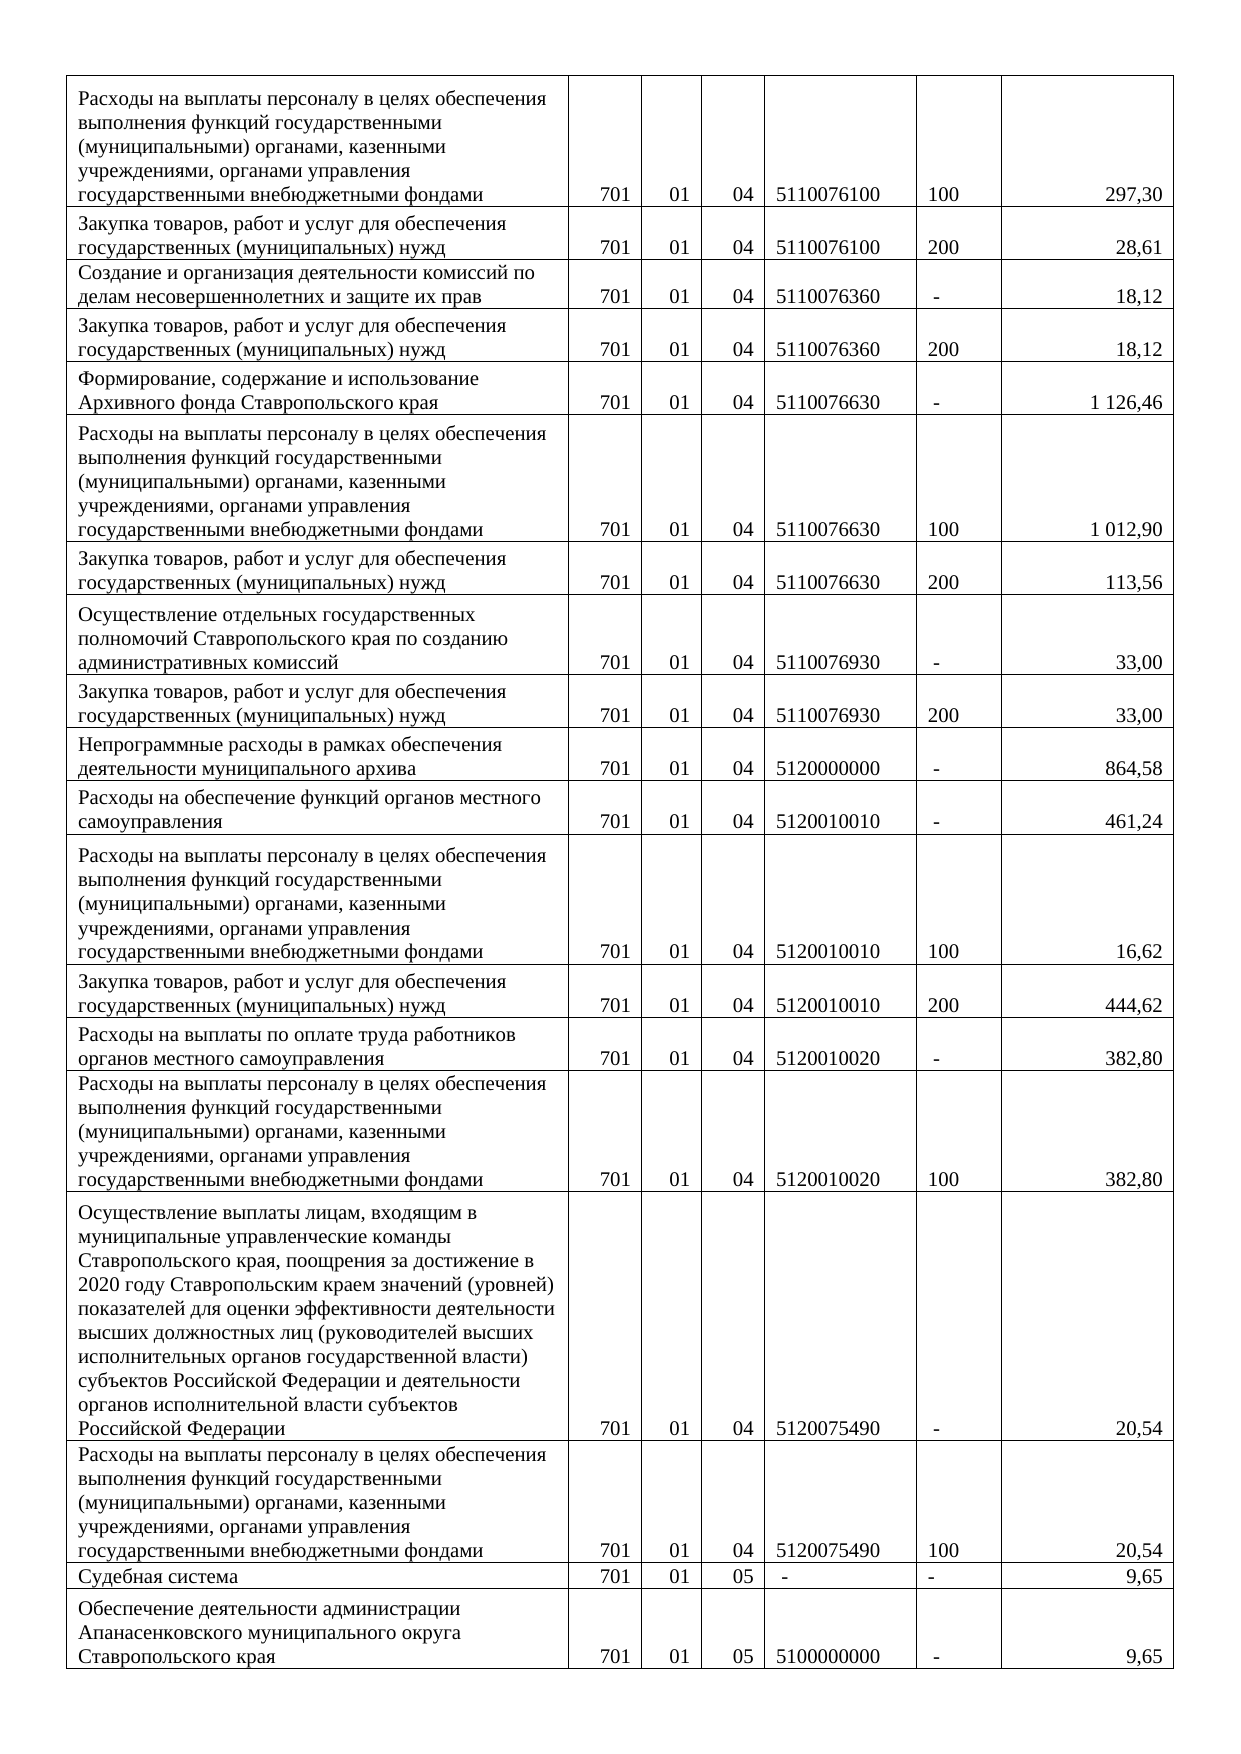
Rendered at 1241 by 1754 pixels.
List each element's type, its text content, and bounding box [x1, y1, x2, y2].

table_cell 701 [569, 362, 641, 414]
table_cell 5110076930 [765, 675, 916, 727]
table_cell 5100000000 [765, 1589, 916, 1668]
table_cell 5120075490 [765, 1192, 916, 1440]
table_cell Осуществление отдельных государственных полномочий Ставропольского края по созданию административных комиссий [67, 595, 568, 674]
table_cell 01 [642, 1192, 701, 1440]
table_cell 04 [702, 415, 764, 541]
table_cell 01 [642, 1071, 701, 1191]
table_cell 444,62 [1002, 965, 1173, 1017]
table_cell Судебная система [67, 1563, 568, 1588]
table_cell 701 [569, 728, 641, 780]
table_cell 5120010010 [765, 965, 916, 1017]
table_cell 5110076360 [765, 309, 916, 361]
table_cell 701 [569, 835, 641, 963]
table_cell 5120000000 [765, 728, 916, 780]
table_cell 04 [702, 728, 764, 780]
table_cell 04 [702, 362, 764, 414]
table_cell Закупка товаров, работ и услуг для обеспечения государственных (муниципальных) нужд [67, 675, 568, 727]
table_cell Создание и организация деятельности комиссий по делам несовершеннолетних и защите их прав [67, 260, 568, 308]
table_cell 04 [702, 675, 764, 727]
table_cell - [917, 1192, 1001, 1440]
table_cell 5110076630 [765, 542, 916, 594]
table_cell 5110076360 [765, 260, 916, 308]
table_cell 01 [642, 965, 701, 1017]
table_cell 01 [642, 362, 701, 414]
table_cell 01 [642, 728, 701, 780]
table_cell 5110076630 [765, 362, 916, 414]
table_cell 5110076100 [765, 76, 916, 206]
table_cell Формирование, содержание и использование Архивного фонда Ставропольского края [67, 362, 568, 414]
table_cell 701 [569, 415, 641, 541]
table_cell 04 [702, 781, 764, 833]
table_cell Закупка товаров, работ и услуг для обеспечения государственных (муниципальных) нужд [67, 965, 568, 1017]
table_cell 01 [642, 542, 701, 594]
table_cell 200 [917, 675, 1001, 727]
table_cell 01 [642, 835, 701, 963]
table_cell 01 [642, 1563, 701, 1588]
table_cell 701 [569, 1563, 641, 1588]
table_cell - [917, 1563, 1001, 1588]
table_cell 04 [702, 595, 764, 674]
table_cell 1 126,46 [1002, 362, 1173, 414]
table_cell 200 [917, 207, 1001, 259]
table_cell 701 [569, 595, 641, 674]
table_cell 04 [702, 1192, 764, 1440]
table_cell 864,58 [1002, 728, 1173, 780]
table_cell 701 [569, 309, 641, 361]
table_cell 28,61 [1002, 207, 1173, 259]
table_cell 33,00 [1002, 675, 1173, 727]
table_cell 200 [917, 965, 1001, 1017]
table_cell 200 [917, 542, 1001, 594]
table_cell 100 [917, 1441, 1001, 1562]
table_cell 20,54 [1002, 1441, 1173, 1562]
table_cell 01 [642, 415, 701, 541]
table_cell 20,54 [1002, 1192, 1173, 1440]
table_cell 5110076930 [765, 595, 916, 674]
table_cell 04 [702, 309, 764, 361]
table_cell - [765, 1563, 916, 1588]
table_cell 5110076630 [765, 415, 916, 541]
table_cell 05 [702, 1563, 764, 1588]
table_cell Осуществление выплаты лицам, входящим в муниципальные управленческие команды Ставропольского края, поощрения за достижение в 2020 году Ставропольским краем значений (уровней) показателей для оценки эффективности деятельности высших должностных лиц (руководителей высших исполнительных органов государственной власти) субъектов Российской Федерации и деятельности органов исполнительной власти субъектов Российской Федерации [67, 1192, 568, 1440]
table_cell 04 [702, 207, 764, 259]
table_cell 701 [569, 207, 641, 259]
table_cell 382,80 [1002, 1071, 1173, 1191]
table_cell 01 [642, 309, 701, 361]
table_cell 04 [702, 542, 764, 594]
table_cell 5120075490 [765, 1441, 916, 1562]
table_cell Расходы на обеспечение функций органов местного самоуправления [67, 781, 568, 833]
table_cell 701 [569, 1018, 641, 1070]
table_cell 01 [642, 207, 701, 259]
table_cell 04 [702, 1071, 764, 1191]
table_cell 01 [642, 260, 701, 308]
table_cell 04 [702, 1018, 764, 1070]
table_cell 701 [569, 76, 641, 206]
table_cell 701 [569, 542, 641, 594]
table_cell 297,30 [1002, 76, 1173, 206]
table_cell 33,00 [1002, 595, 1173, 674]
table_cell Закупка товаров, работ и услуг для обеспечения государственных (муниципальных) нужд [67, 542, 568, 594]
table_cell 701 [569, 1589, 641, 1668]
table_cell 5110076100 [765, 207, 916, 259]
table_cell Закупка товаров, работ и услуг для обеспечения государственных (муниципальных) нужд [67, 309, 568, 361]
table_cell 01 [642, 675, 701, 727]
table_cell - [917, 595, 1001, 674]
table_cell - [917, 362, 1001, 414]
table_cell 01 [642, 1018, 701, 1070]
table_cell 9,65 [1002, 1563, 1173, 1588]
table_cell Непрограммные расходы в рамках обеспечения деятельности муниципального архива [67, 728, 568, 780]
table_cell 100 [917, 1071, 1001, 1191]
table_cell 5120010010 [765, 781, 916, 833]
table_cell 01 [642, 595, 701, 674]
table_cell 01 [642, 1441, 701, 1562]
table_cell 701 [569, 1192, 641, 1440]
table_cell - [917, 728, 1001, 780]
table_cell 200 [917, 309, 1001, 361]
table_cell 382,80 [1002, 1018, 1173, 1070]
table_cell 9,65 [1002, 1589, 1173, 1668]
table_cell - [917, 1018, 1001, 1070]
table_cell 701 [569, 1071, 641, 1191]
table_cell 1 012,90 [1002, 415, 1173, 541]
table_cell 04 [702, 1441, 764, 1562]
table_cell 701 [569, 260, 641, 308]
table_cell 113,56 [1002, 542, 1173, 594]
table_cell 04 [702, 835, 764, 963]
table_cell 701 [569, 781, 641, 833]
table_cell 01 [642, 76, 701, 206]
table_cell 18,12 [1002, 309, 1173, 361]
table_cell - [917, 260, 1001, 308]
table_cell 5120010010 [765, 835, 916, 963]
table_cell Расходы на выплаты по оплате труда работников органов местного самоуправления [67, 1018, 568, 1070]
table_cell 100 [917, 76, 1001, 206]
table_cell 18,12 [1002, 260, 1173, 308]
table_cell - [917, 1589, 1001, 1668]
table_cell Обеспечение деятельности администрации Апанасенковского муниципального округа Ставропольского края [67, 1589, 568, 1668]
table_cell Закупка товаров, работ и услуг для обеспечения государственных (муниципальных) нужд [67, 207, 568, 259]
table_cell 5120010020 [765, 1018, 916, 1070]
table_cell 461,24 [1002, 781, 1173, 833]
table_cell 16,62 [1002, 835, 1173, 963]
table_cell 01 [642, 781, 701, 833]
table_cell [67, 76, 568, 206]
table_cell 01 [642, 1589, 701, 1668]
table_cell 04 [702, 76, 764, 206]
table_cell 5120010020 [765, 1071, 916, 1191]
table_cell 04 [702, 965, 764, 1017]
table_cell 100 [917, 835, 1001, 963]
table_cell 05 [702, 1589, 764, 1668]
table_cell - [917, 781, 1001, 833]
table_cell 04 [702, 260, 764, 308]
table_cell 701 [569, 675, 641, 727]
table_cell 701 [569, 965, 641, 1017]
table_cell 100 [917, 415, 1001, 541]
table_cell 701 [569, 1441, 641, 1562]
